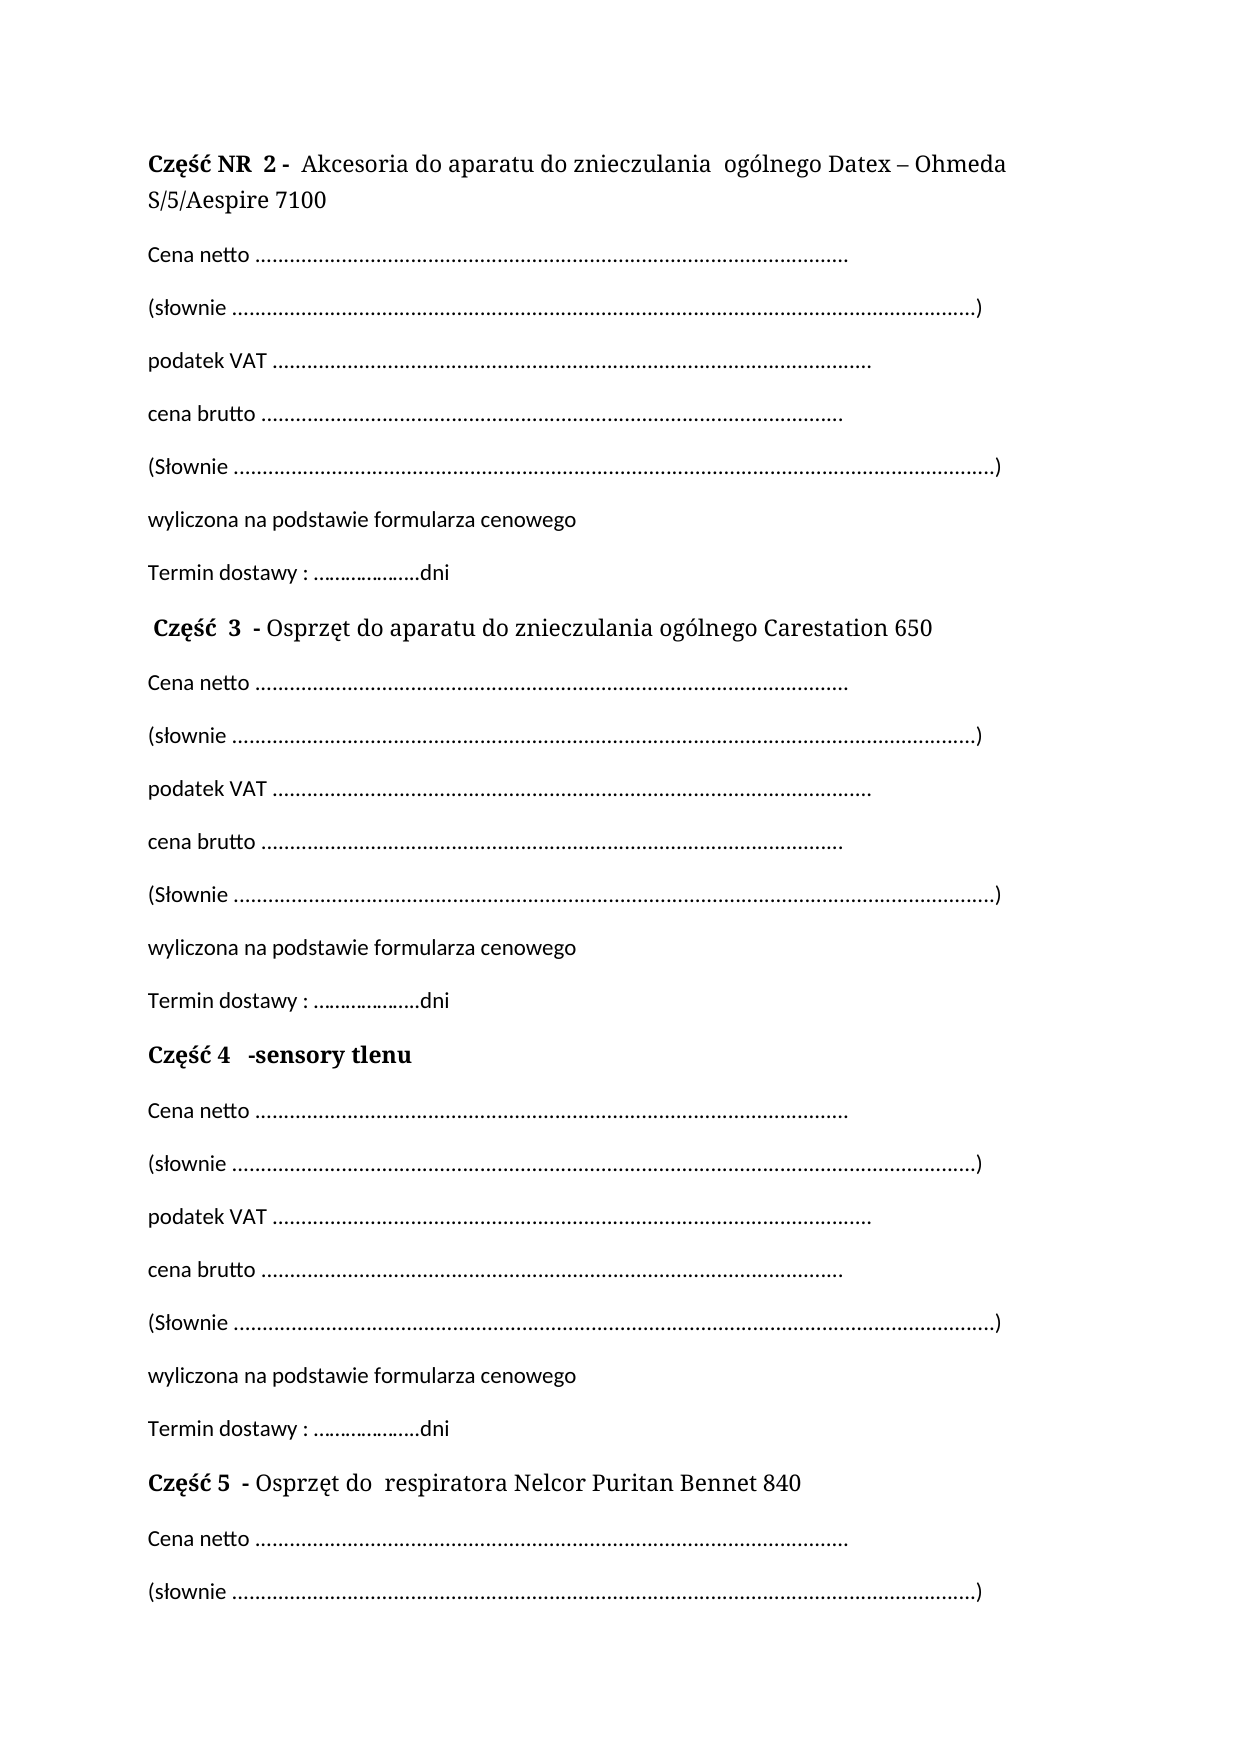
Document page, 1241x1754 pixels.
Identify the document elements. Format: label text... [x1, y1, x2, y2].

text Część NR 2 - Akcesoria do aparatu do znieczulania ogólnego Datex – Ohmeda S/5/Aespire 7100 [148, 148, 1093, 215]
text (słownie .................................................................................................................................) [148, 721, 1093, 749]
text Cena netto ....................................................................................................... [148, 668, 1093, 696]
text wyliczona na podstawie formularza cenowego [148, 933, 1093, 961]
text podatek VAT ........................................................................................................ [148, 1202, 1093, 1230]
text podatek VAT ........................................................................................................ [148, 774, 1093, 802]
text cena brutto ..................................................................................................... [148, 399, 1093, 427]
text Część 5 - Osprzęt do respiratora Nelcor Puritan Bennet 840 [148, 1467, 1093, 1498]
text (Słownie ....................................................................................................................................) [148, 1308, 1093, 1336]
text (Słownie ....................................................................................................................................) [148, 452, 1093, 480]
text (Słownie ....................................................................................................................................) [148, 880, 1093, 908]
text Termin dostawy : ………………..dni [148, 986, 1093, 1014]
text cena brutto ..................................................................................................... [148, 827, 1093, 855]
text (słownie .................................................................................................................................) [148, 1577, 1093, 1605]
text Część 4 -sensory tlenu [148, 1039, 1093, 1071]
text cena brutto ..................................................................................................... [148, 1255, 1093, 1283]
text wyliczona na podstawie formularza cenowego [148, 505, 1093, 533]
text Cena netto ....................................................................................................... [148, 1524, 1093, 1552]
text Termin dostawy : ………………..dni [148, 558, 1093, 586]
text Termin dostawy : ………………..dni [148, 1414, 1093, 1442]
text Cena netto ....................................................................................................... [148, 240, 1093, 268]
text wyliczona na podstawie formularza cenowego [148, 1361, 1093, 1389]
text podatek VAT ........................................................................................................ [148, 346, 1093, 374]
text (słownie .................................................................................................................................) [148, 293, 1093, 321]
text Cena netto ....................................................................................................... [148, 1096, 1093, 1124]
text Część 3 - Osprzęt do aparatu do znieczulania ogólnego Carestation 650 [148, 611, 1093, 643]
text (słownie .................................................................................................................................) [148, 1149, 1093, 1177]
